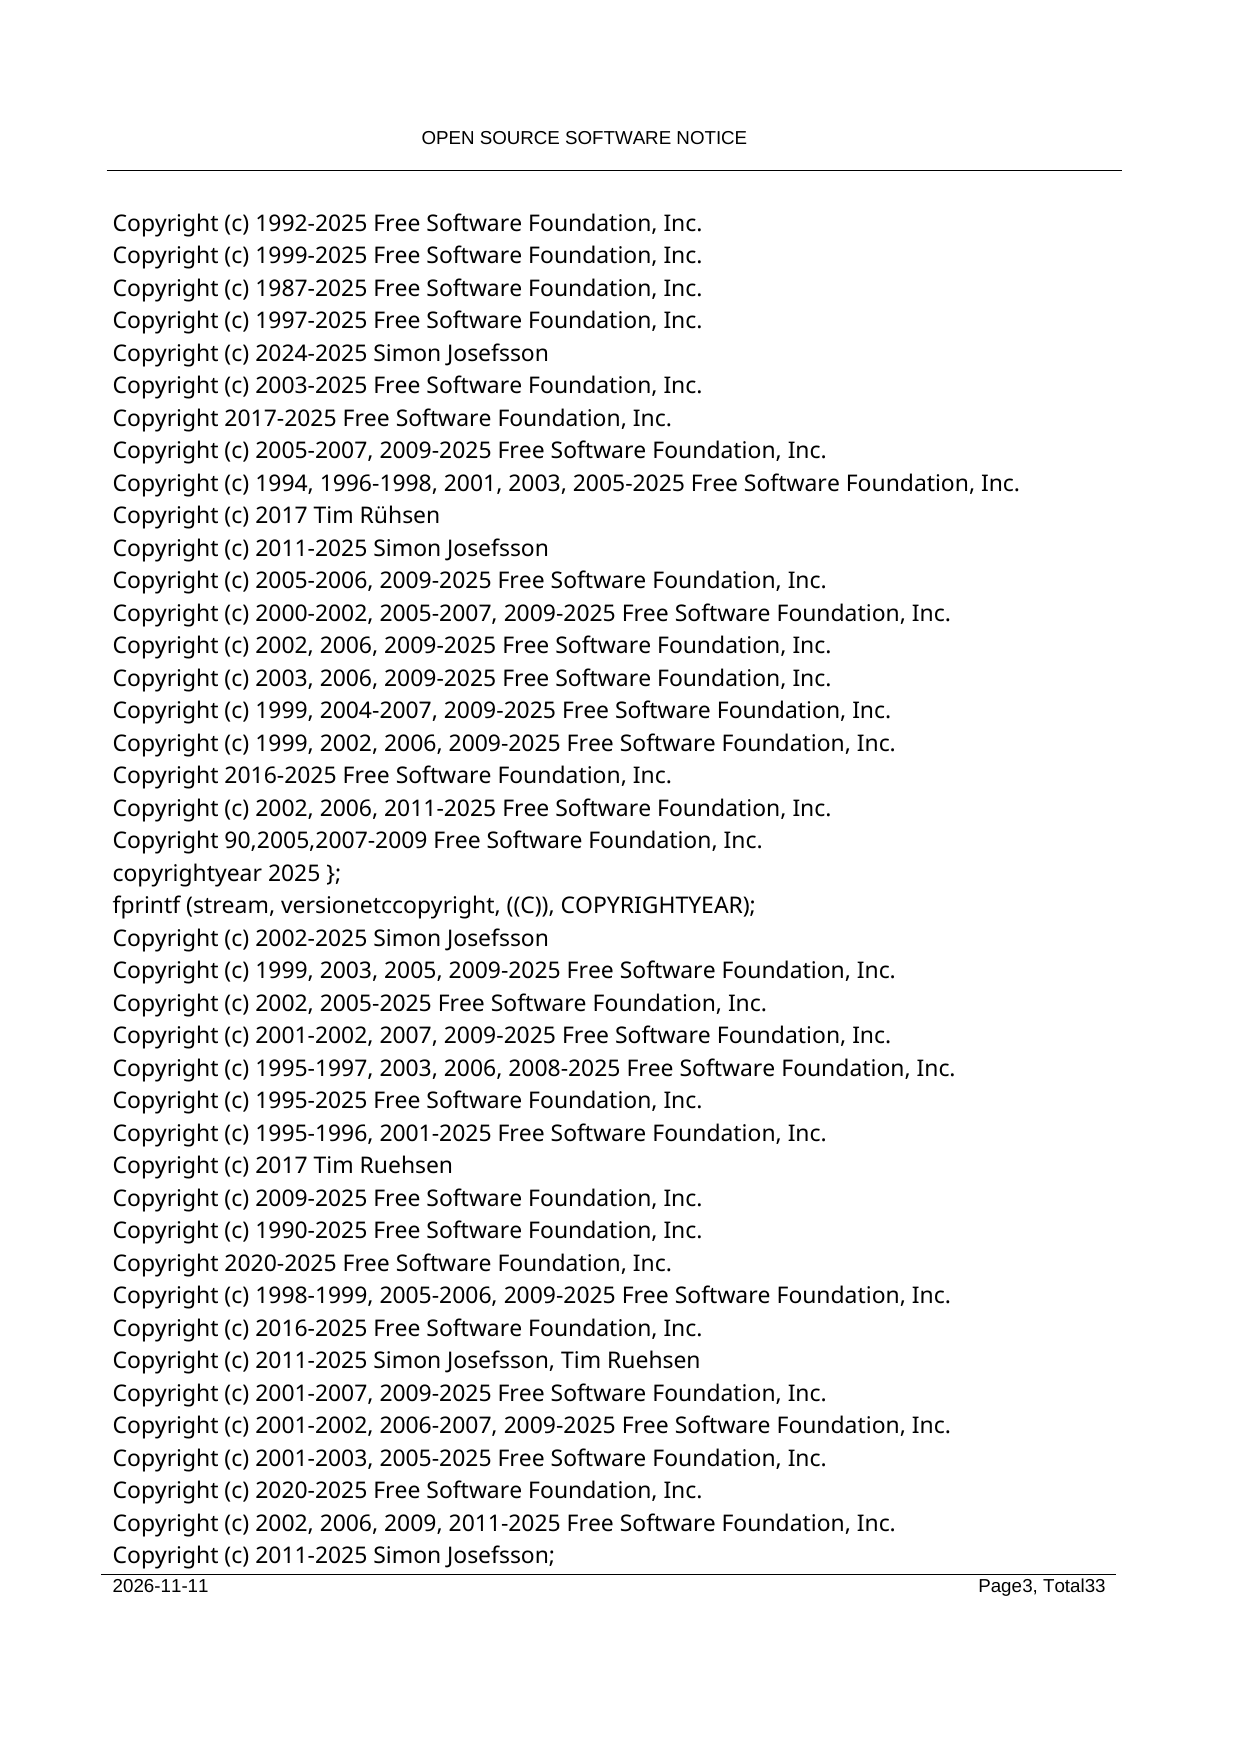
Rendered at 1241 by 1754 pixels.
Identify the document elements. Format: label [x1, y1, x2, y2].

text [112, 206, 1128, 1571]
